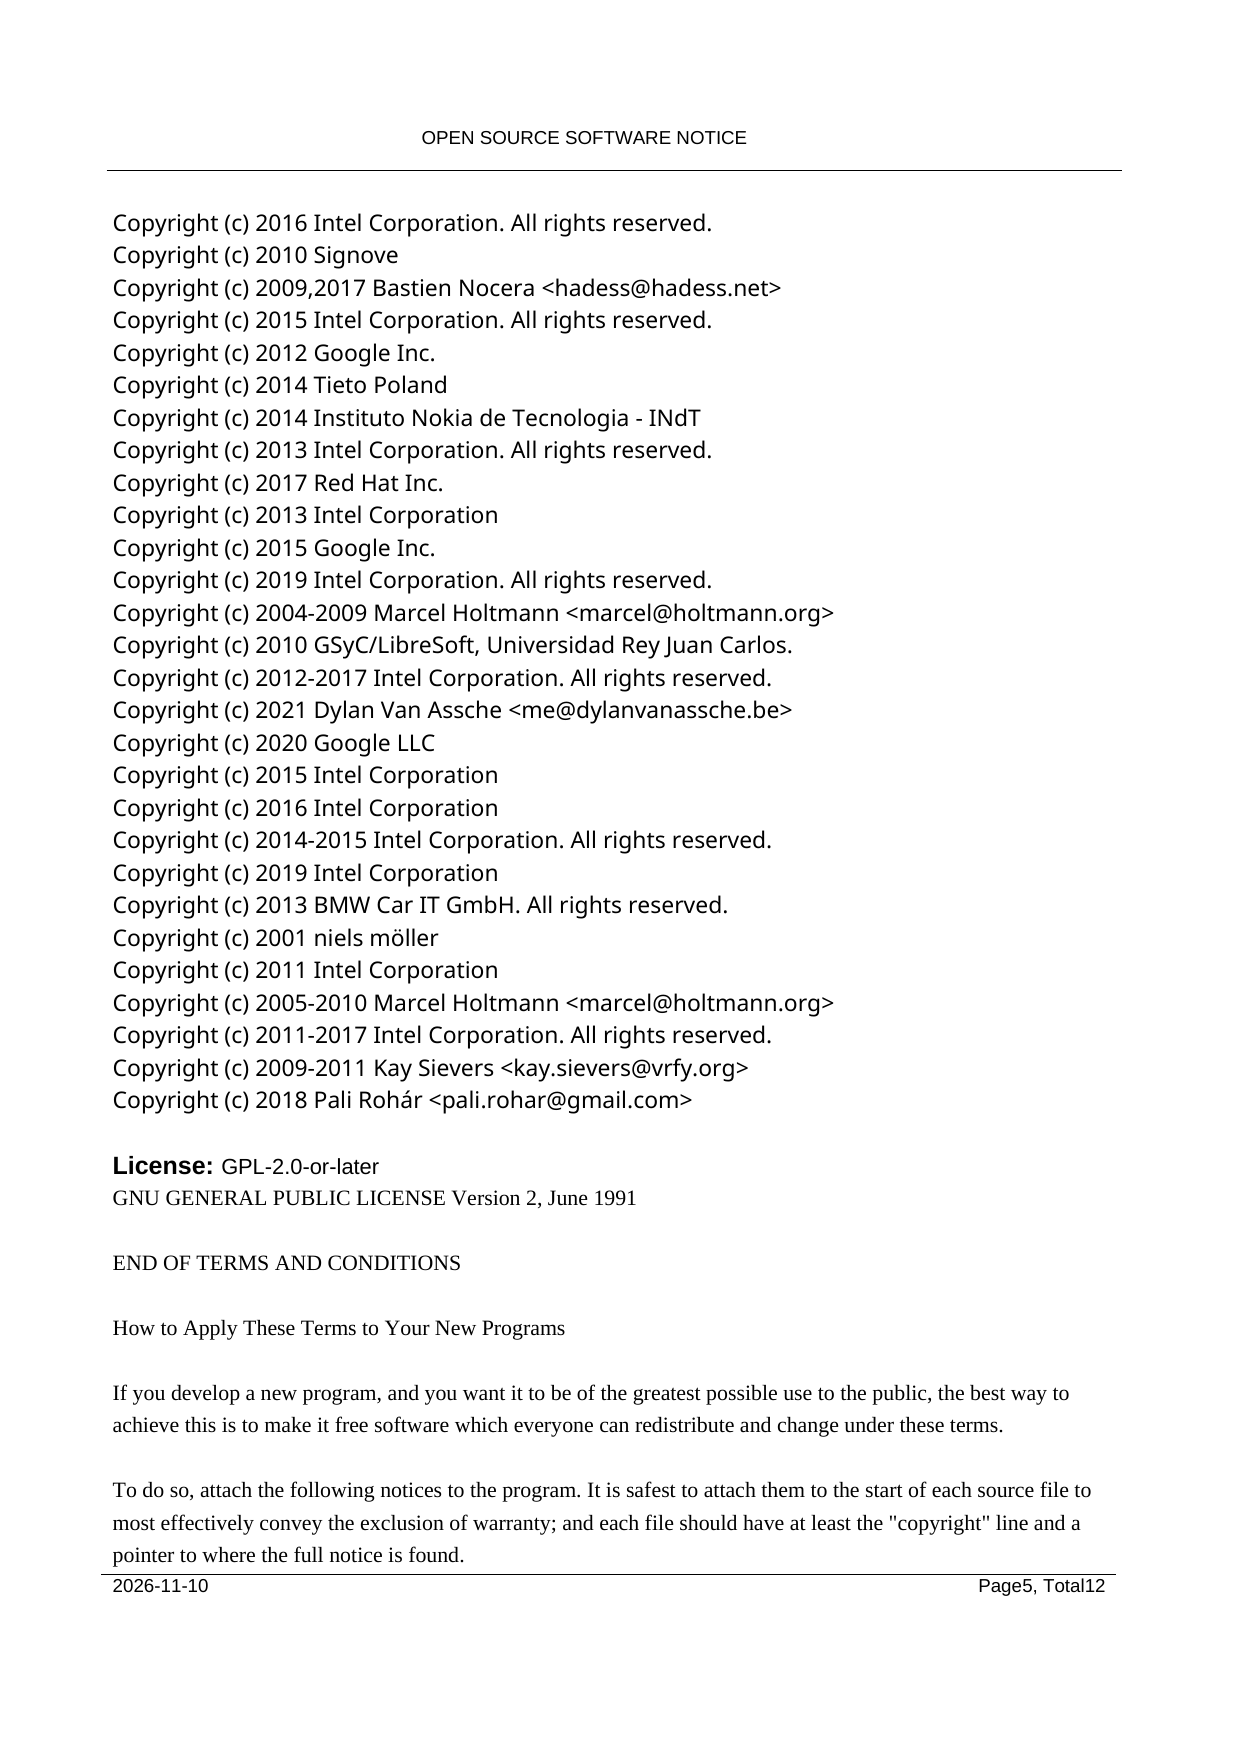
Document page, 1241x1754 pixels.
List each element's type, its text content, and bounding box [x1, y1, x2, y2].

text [112, 1181, 1128, 1571]
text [112, 206, 1128, 1149]
text License: GPL-2.0-or-later [112, 1149, 1128, 1181]
